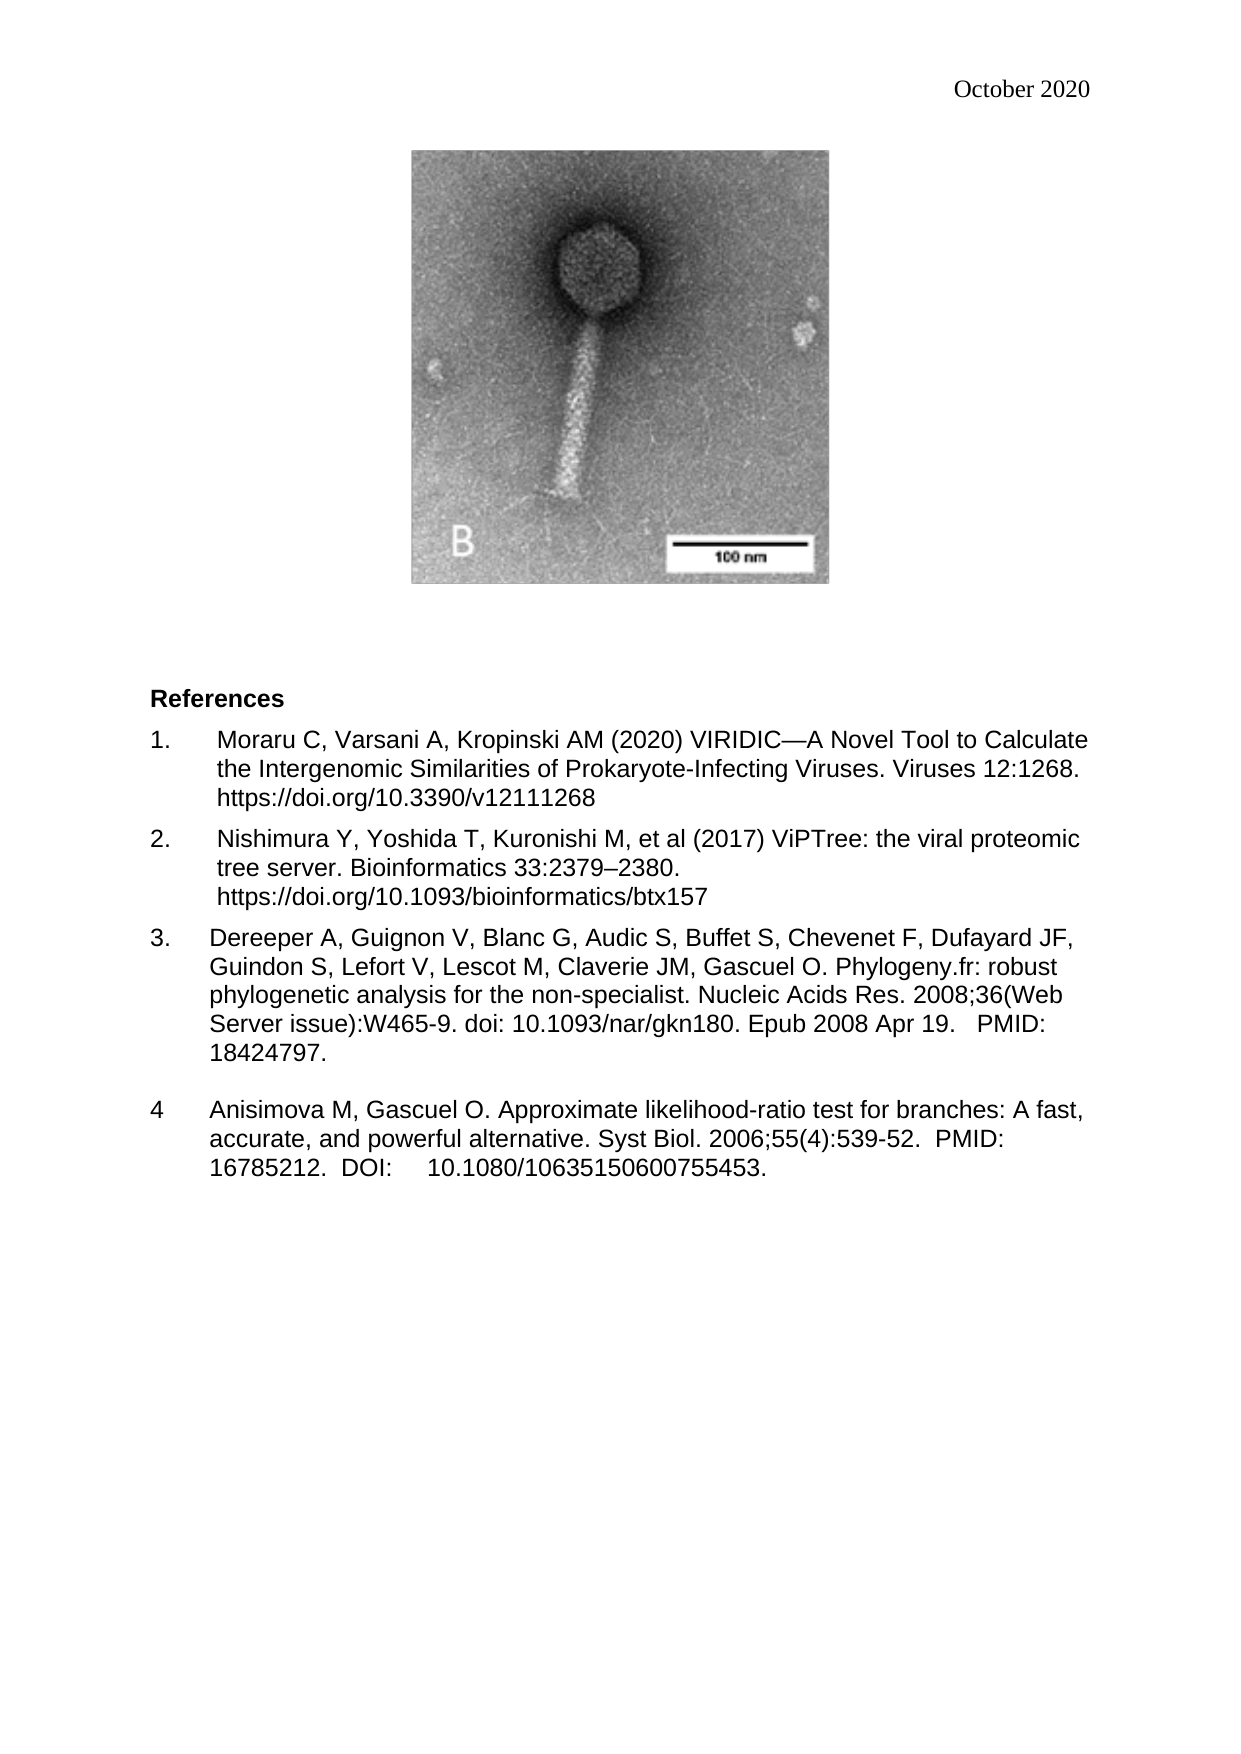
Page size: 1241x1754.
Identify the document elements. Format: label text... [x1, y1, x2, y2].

text 1. Moraru C, Varsani A, Kropinski AM (2020) VIRIDIC—A Novel Tool to Calculate the Intergenomic Similarities of Prokaryote-Infecting Viruses. Viruses 12:1268. https://doi.org/10.3390/v12111268 [150, 725, 1090, 812]
text 2. Nishimura Y, Yoshida T, Kuronishi M, et al (2017) ViPTree: the viral proteomic tree server. Bioinformatics 33:2379–2380. https://doi.org/10.1093/bioinformatics/btx157 [150, 824, 1090, 910]
text References [150, 684, 1090, 713]
picture [400, 150, 840, 591]
text 3. Dereeper A, Guignon V, Blanc G, Audic S, Buffet S, Chevenet F, Dufayard JF, Guindon S, Lefort V, Lescot M, Claverie JM, Gascuel O. Phylogeny.fr: robust phylogenetic analysis for the non-specialist. Nucleic Acids Res. 2008;36(Web Server issue):W465-9. doi: 10.1093/nar/gkn180. Epub 2008 Apr 19. PMID: 18424797. [150, 923, 1090, 1067]
text 4 Anisimova M, Gascuel O. Approximate likelihood-ratio test for branches: A fast, accurate, and powerful alternative. Syst Biol. 2006;55(4):539-52. PMID: 16785212. DOI: 10.1080/10635150600755453. [150, 1095, 1090, 1182]
